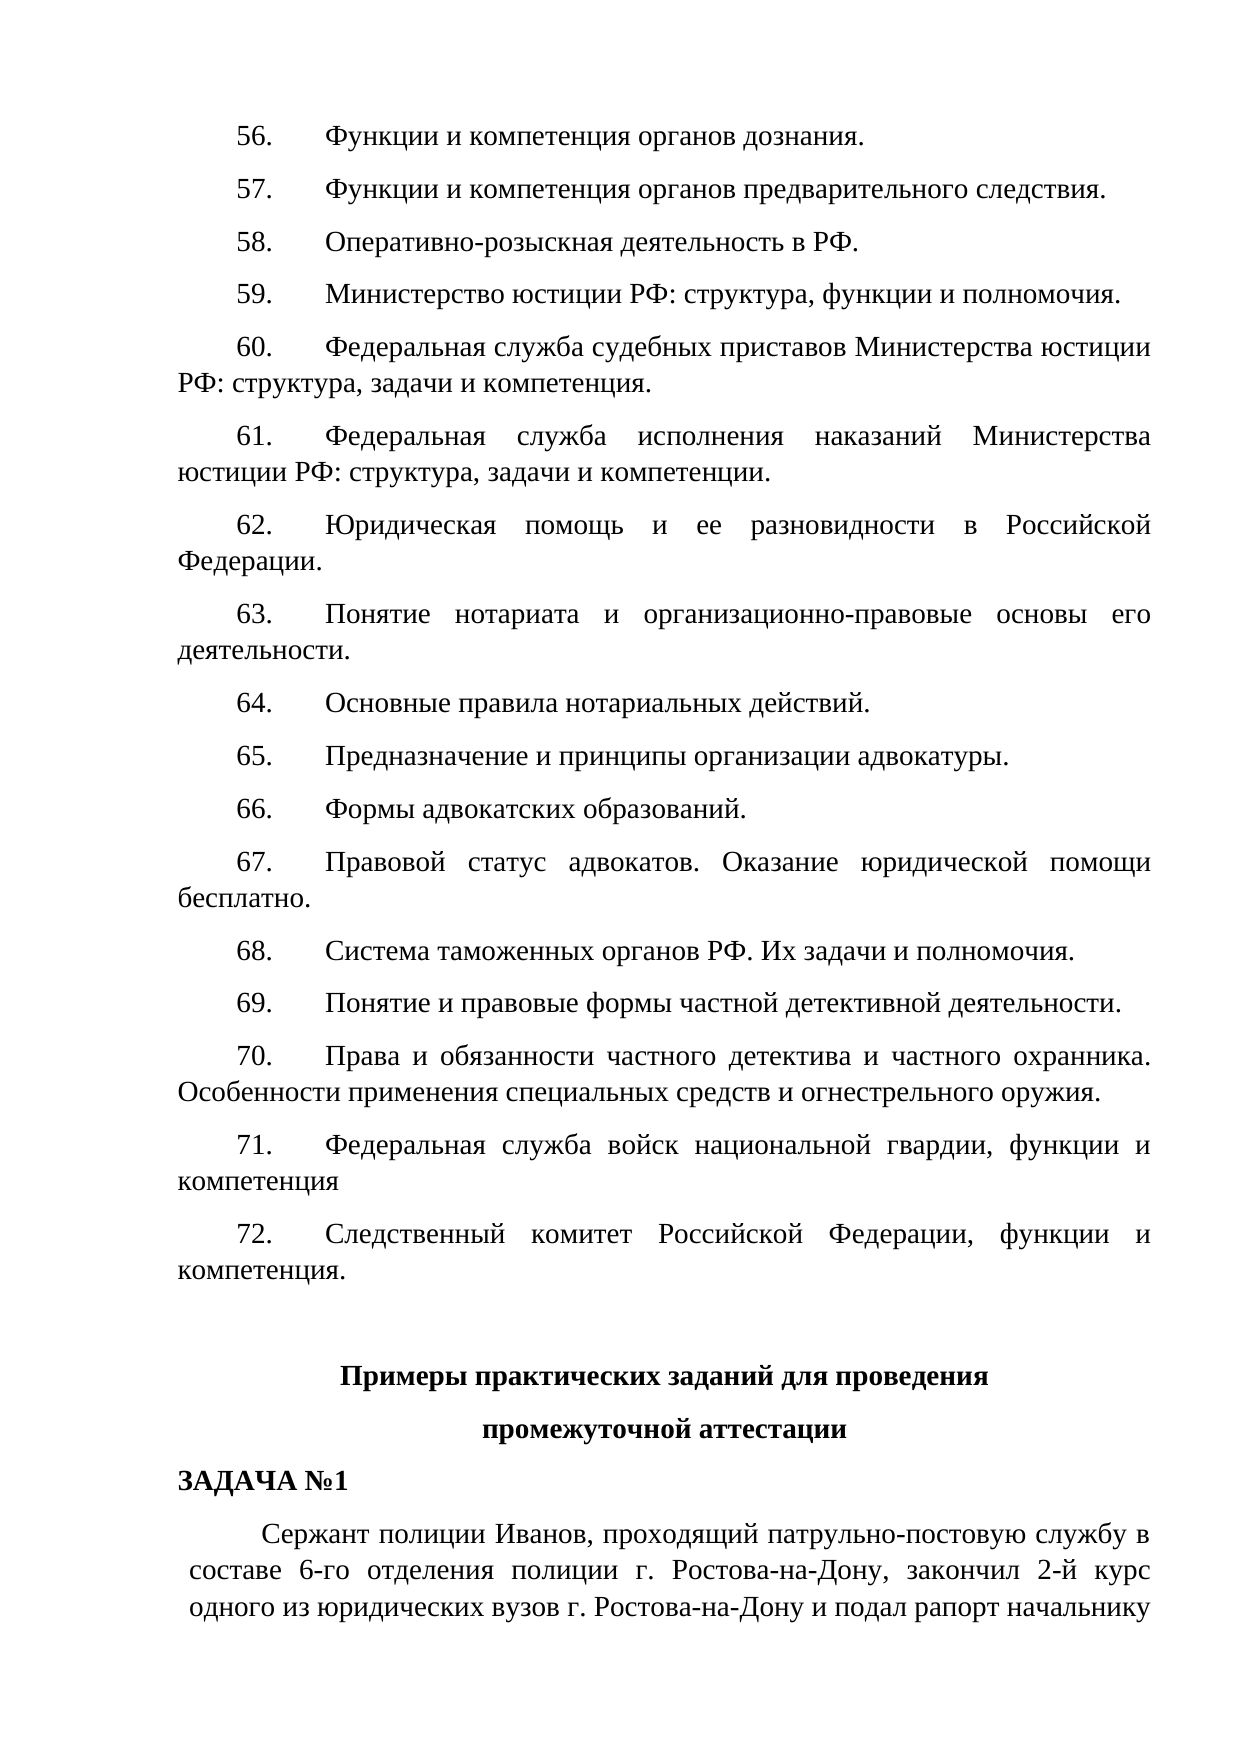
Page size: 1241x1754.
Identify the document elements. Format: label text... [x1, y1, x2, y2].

text 64. Основные правила нотариальных действий. [177, 685, 1152, 719]
text 59. Министерство юстиции РФ: структура, функции и полномочия. [177, 277, 1152, 310]
text 61. Федеральная служба исполнения наказаний Министерства юстиции РФ: структура, задачи и компетенции. [177, 418, 1152, 488]
text Примеры практических заданий для проведения [177, 1358, 1152, 1391]
text 62. Юридическая помощь и ее разновидности в Российской Федерации. [177, 507, 1152, 577]
text 71. Федеральная служба войск национальной гвардии, функции и компетенция [177, 1127, 1152, 1197]
text промежуточной аттестации [177, 1411, 1152, 1444]
text 68. Система таможенных органов РФ. Их задачи и полномочия. [177, 933, 1152, 966]
text 60. Федеральная служба судебных приставов Министерства юстиции РФ: структура, задачи и компетенция. [177, 329, 1152, 399]
text 67. Правовой статус адвокатов. Оказание юридической помощи бесплатно. [177, 844, 1152, 913]
text 65. Предназначение и принципы организации адвокатуры. [177, 738, 1152, 772]
text 58. Оперативно-розыскная деятельность в РФ. [177, 224, 1152, 257]
text 57. Функции и компетенция органов предварительного следствия. [177, 171, 1152, 204]
text 63. Понятие нотариата и организационно-правовые основы его деятельности. [177, 596, 1152, 666]
text 69. Понятие и правовые формы частной детективной деятельности. [177, 985, 1152, 1019]
text 66. Формы адвокатских образований. [177, 791, 1152, 824]
text 56. Функции и компетенция органов дознания. [177, 118, 1152, 152]
text ЗАДАЧА №1 [177, 1463, 1152, 1497]
text 72. Следственный комитет Российской Федерации, функции и компетенция. [177, 1216, 1152, 1286]
text 70. Права и обязанности частного детектива и частного охранника. Особенности применения специальных средств и огнестрельного оружия. [177, 1038, 1152, 1108]
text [189, 1516, 1152, 1622]
